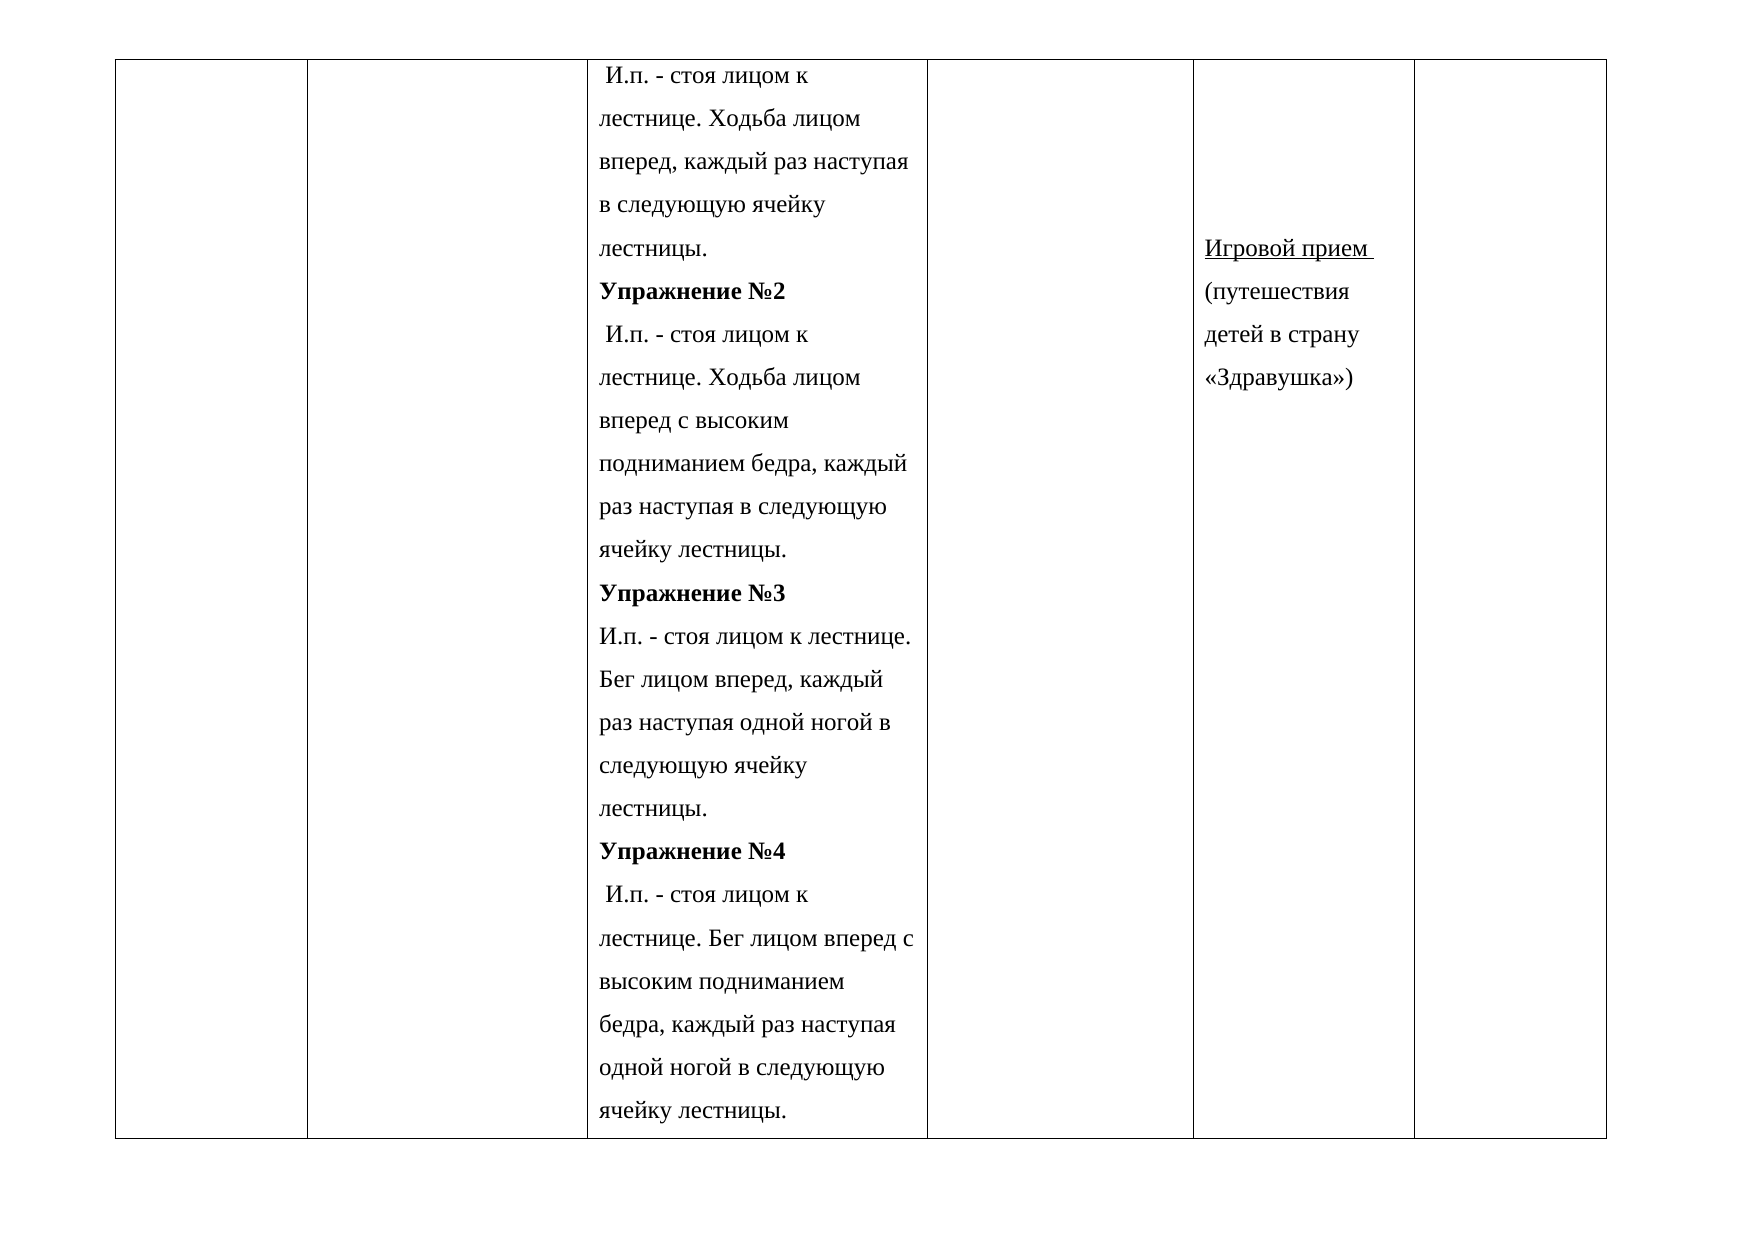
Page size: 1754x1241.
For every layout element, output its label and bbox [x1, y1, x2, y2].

table_cell [308, 60, 587, 1138]
table_cell [116, 60, 307, 1138]
table_cell [1194, 60, 1414, 1138]
table_cell [1415, 60, 1606, 1138]
table_cell [588, 60, 927, 1138]
table_cell [928, 60, 1193, 1138]
